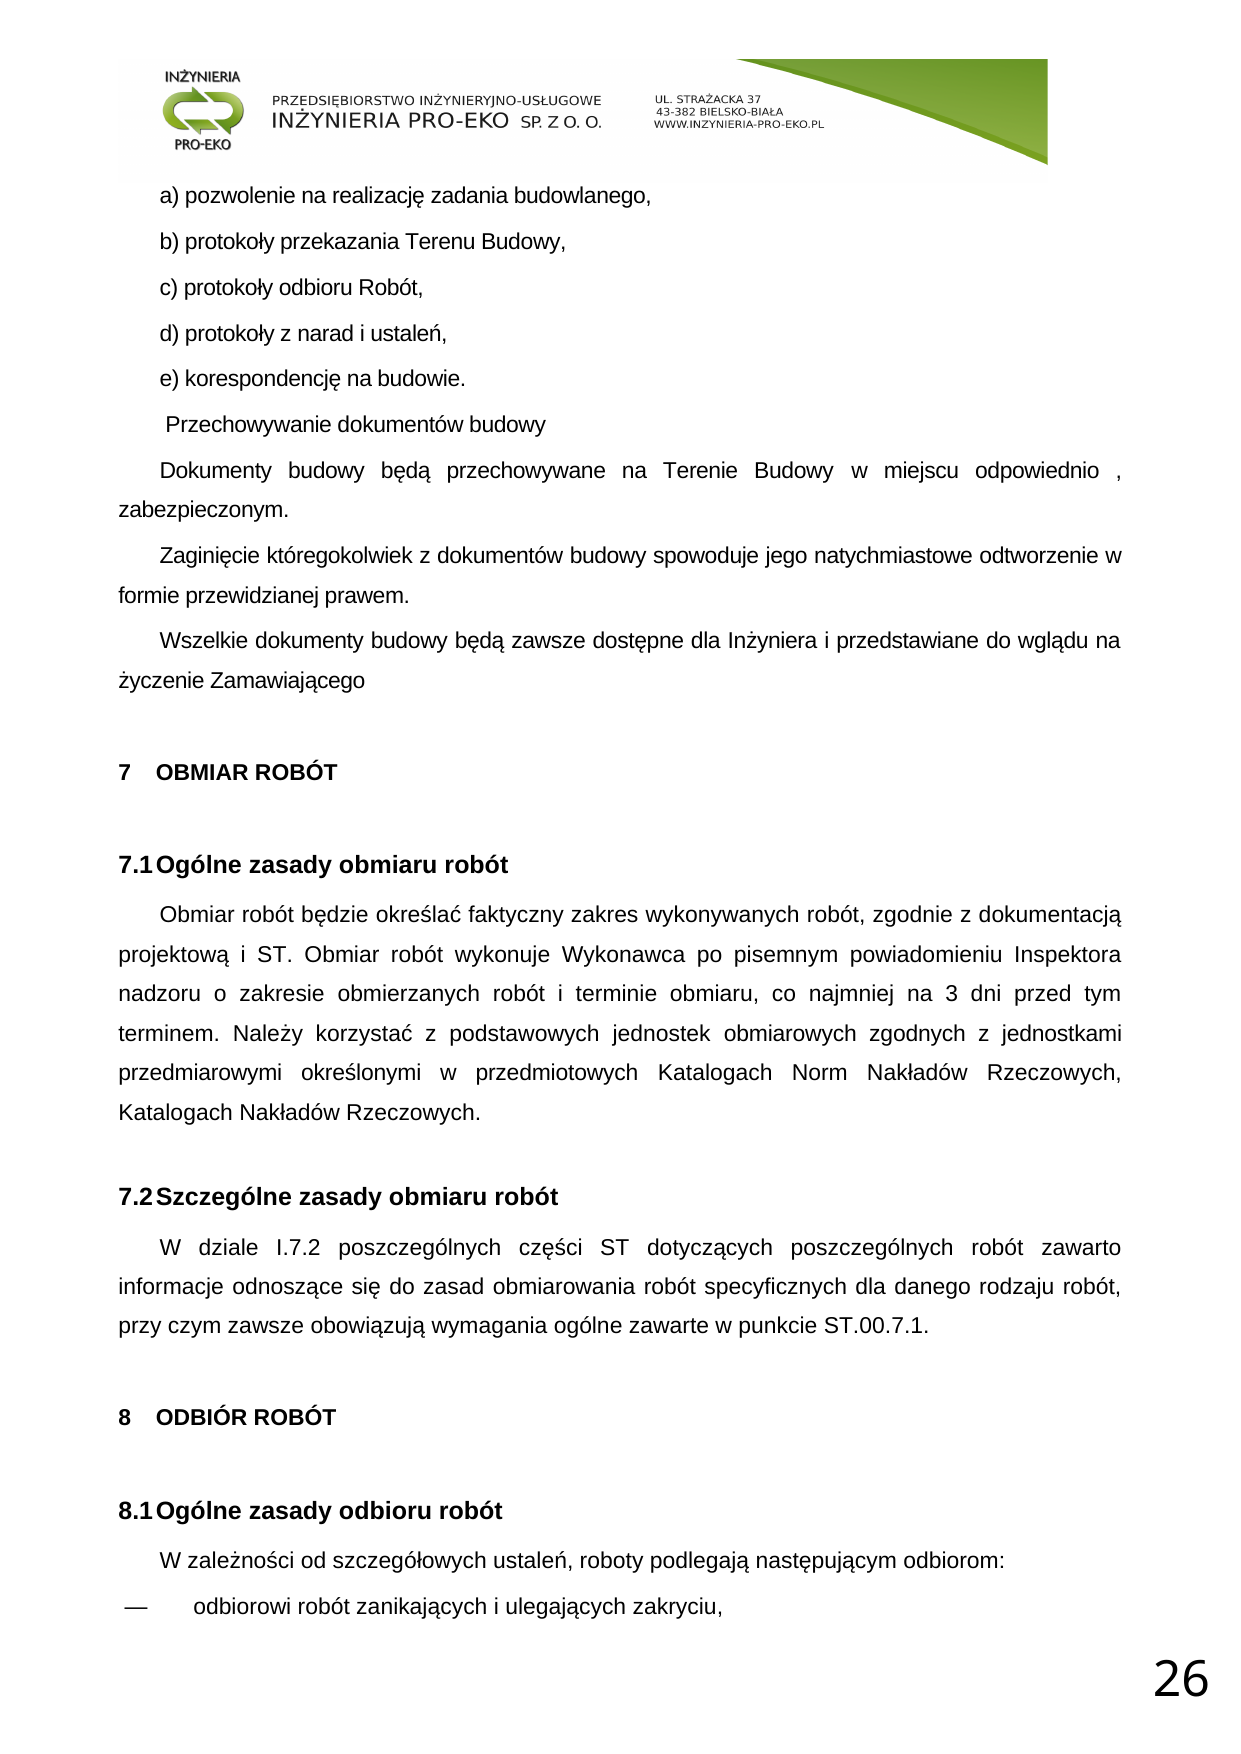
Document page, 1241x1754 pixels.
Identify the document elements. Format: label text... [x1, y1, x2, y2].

subtitle Szczególne zasady obmiaru robót [118, 1182, 1122, 1211]
picture [118, 59, 1048, 183]
text W zależności od szczegółowych ustaleń, roboty podlegają następującym odbiorom: [118, 1547, 1122, 1573]
text d) protokoły z narad i ustaleń, [118, 320, 1122, 346]
text Przechowywanie dokumentów budowy [118, 411, 1122, 437]
subtitle Ogólne zasady obmiaru robót [118, 850, 1122, 879]
text b) protokoły przekazania Terenu Budowy, [118, 228, 1122, 254]
text Zaginięcie któregokolwiek z dokumentów budowy spowoduje jego natychmiastowe odtworzenie w formie przewidzianej prawem. [118, 542, 1122, 608]
text Wszelkie dokumenty budowy będą zawsze dostępne dla Inżyniera i przedstawiane do wglądu na życzenie Zamawiającego [118, 627, 1122, 693]
text Obmiar robót będzie określać faktyczny zakres wykonywanych robót, zgodnie z dokumentacją projektową i ST. Obmiar robót wykonuje Wykonawca po pisemnym powiadomieniu Inspektora nadzoru o zakresie obmierzanych robót i terminie obmiaru, co najmniej na 3 dni przed tym terminem. Należy korzystać z podstawowych jednostek obmiarowych zgodnych z jednostkami przedmiarowymi określonymi w przedmiotowych Katalogach Norm Nakładów Rzeczowych, Katalogach Nakładów Rzeczowych. [118, 901, 1122, 1125]
text e) korespondencję na budowie. [118, 365, 1122, 392]
text W dziale I.7.2 poszczególnych części ST dotyczących poszczególnych robót zawarto informacje odnoszące się do zasad obmiarowania robót specyficznych dla danego rodzaju robót, przy czym zawsze obowiązują wymagania ogólne zawarte w punkcie ST.00.7.1. [118, 1233, 1122, 1339]
subtitle ODBIÓR ROBÓT [118, 1396, 1122, 1433]
text a) pozwolenie na realizację zadania budowlanego, [118, 182, 1122, 209]
subtitle Ogólne zasady odbioru robót [118, 1496, 1122, 1524]
subtitle OBMIAR ROBÓT [118, 750, 1122, 787]
text Dokumenty budowy będą przechowywane na Terenie Budowy w miejscu odpowiednio , zabezpieczonym. [118, 457, 1122, 523]
list odbiorowi robót zanikających i ulegających zakryciu, [124, 1593, 1122, 1619]
text c) protokoły odbioru Robót, [118, 274, 1122, 300]
